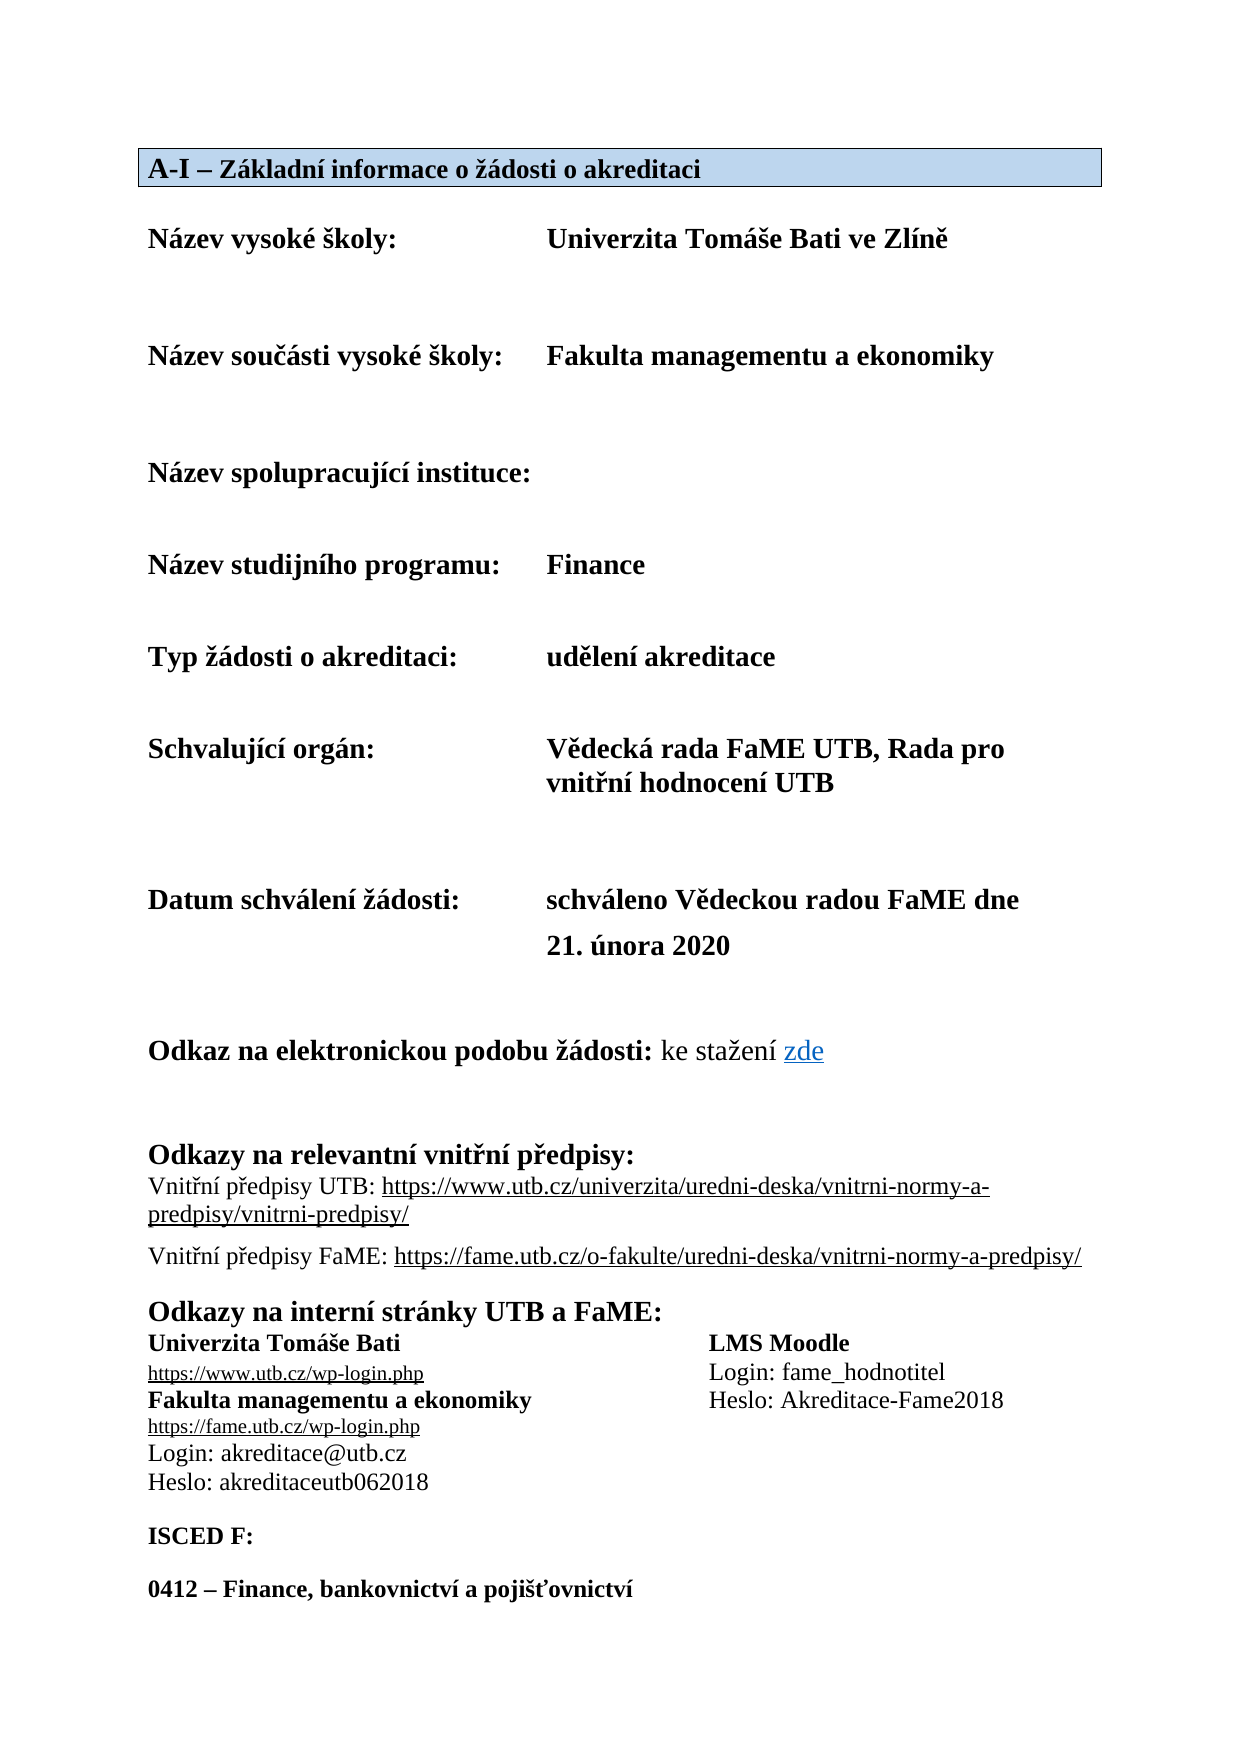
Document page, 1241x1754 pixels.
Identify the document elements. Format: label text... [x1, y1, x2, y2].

text Univerzita Tomáše Bati LMS Moodle [148, 1328, 1093, 1357]
text A-I – Základní informace o žádosti o akreditaci [139, 149, 1101, 186]
text Název součásti vysoké školy: Fakulta managementu a ekonomiky [148, 338, 1093, 372]
text Název spolupracující instituce: [148, 455, 1093, 489]
text Datum schválení žádosti: schváleno Vědeckou radou FaME dne [148, 882, 1093, 916]
text Odkazy na interní stránky UTB a FaME: [148, 1294, 1093, 1328]
text Název studijního programu: Finance [148, 547, 1093, 581]
text Vnitřní předpisy FaME: https://fame.utb.cz/o-fakulte/uredni-deska/vnitrni-normy-a-predpisy/ [148, 1241, 1093, 1269]
text https://www.utb.cz/wp-login.php Login: fame_hodnotitel [148, 1357, 1093, 1386]
text Heslo: akreditaceutb062018 [148, 1467, 1093, 1496]
text Odkaz na elektronickou podobu žádosti: ke stažení zde [148, 1033, 1093, 1066]
text https://fame.utb.cz/wp-login.php [148, 1414, 1093, 1438]
text ISCED F: [148, 1521, 1093, 1549]
text Vnitřní předpisy UTB: https://www.utb.cz/univerzita/uredni-deska/vnitrni-normy-a-predpisy/vnitrni-predpisy/ [148, 1171, 1093, 1228]
text Schvalující orgán: Vědecká rada FaME UTB, Rada pro vnitřní hodnocení UTB [148, 731, 1093, 798]
text Typ žádosti o akreditaci: udělení akreditace [148, 639, 1093, 673]
text Login: akreditace@utb.cz [148, 1438, 1093, 1467]
text 0412 – Finance, bankovnictví a pojišťovnictví [148, 1574, 1093, 1603]
text 21. února 2020 [148, 928, 1093, 962]
text Fakulta managementu a ekonomiky Heslo: Akreditace-Fame2018 [148, 1386, 1093, 1414]
text Název vysoké školy: Univerzita Tomáše Bati ve Zlíně [148, 221, 1093, 254]
text Odkazy na relevantní vnitřní předpisy: [148, 1137, 1093, 1171]
